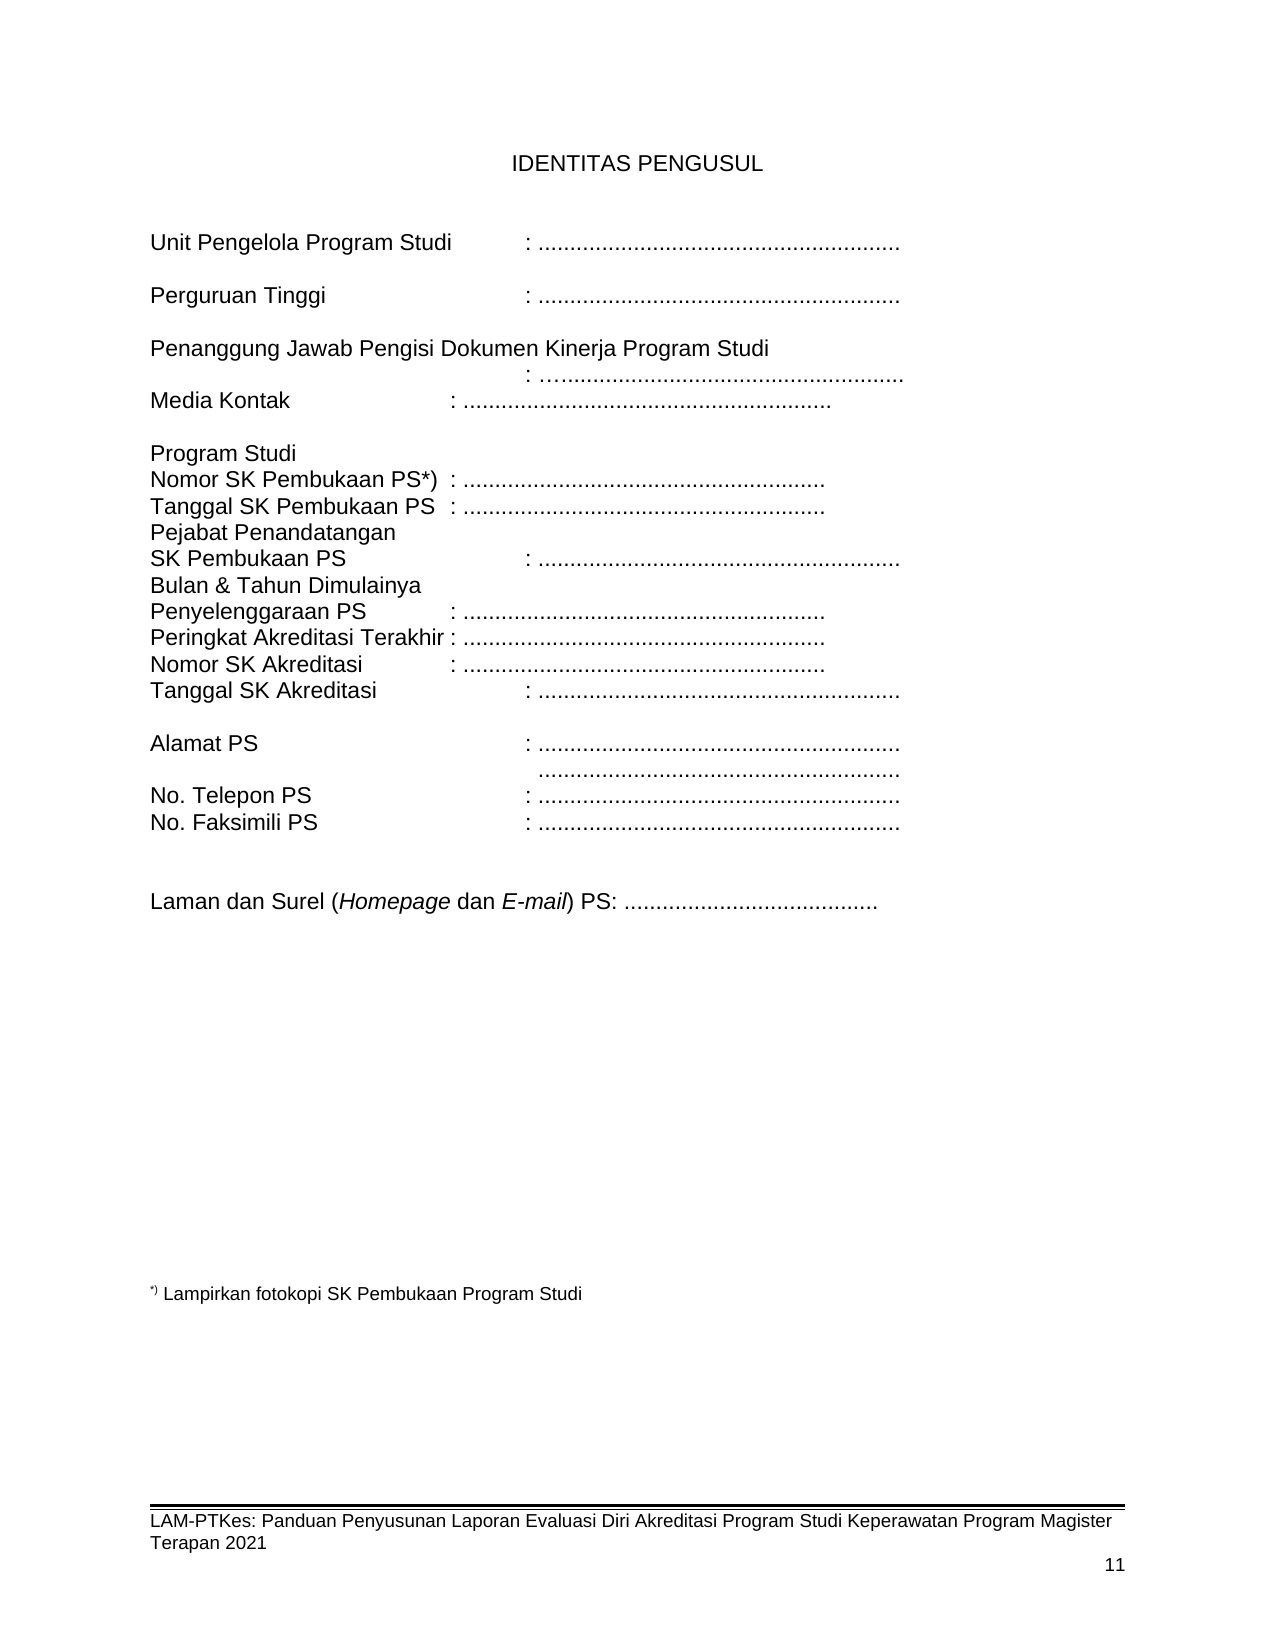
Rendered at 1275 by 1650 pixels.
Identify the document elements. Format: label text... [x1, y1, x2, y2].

text Media Kontak : .......................................................... [150, 387, 1125, 413]
text Perguruan Tinggi : ......................................................... [150, 282, 1125, 308]
text Penyelenggaraan PS : ......................................................... [150, 598, 1125, 624]
text Peringkat Akreditasi Terakhir : ......................................................... [150, 624, 1125, 651]
text IDENTITAS PENGUSUL [150, 150, 1125, 176]
text *) Lampirkan fotokopi SK Pembukaan Program Studi [150, 1283, 1125, 1305]
text SK Pembukaan PS : ......................................................... [150, 545, 1125, 572]
text No. Telepon PS : ......................................................... [150, 782, 1125, 809]
text Laman dan Surel (Homepage dan E-mail) PS: ........................................ [150, 888, 1125, 914]
text Pejabat Penandatangan [150, 519, 1125, 545]
text Nomor SK Akreditasi : ......................................................... [150, 651, 1125, 677]
text Tanggal SK Akreditasi : ......................................................... [150, 677, 1125, 703]
text Penanggung Jawab Pengisi Dokumen Kinerja Program Studi [150, 334, 1125, 361]
text Program Studi [150, 440, 1125, 466]
text Nomor SK Pembukaan PS*) : ......................................................... [150, 466, 1125, 493]
text Unit Pengelola Program Studi : ......................................................... [150, 229, 1125, 255]
text Alamat PS : ......................................................... [150, 730, 1125, 756]
text Bulan & Tahun Dimulainya [150, 572, 1125, 598]
text No. Faksimili PS : ......................................................... [150, 809, 1125, 835]
text Tanggal SK Pembukaan PS : ......................................................... [150, 493, 1125, 519]
text ......................................................... [150, 756, 1125, 782]
text : …...................................................... [150, 361, 1125, 387]
